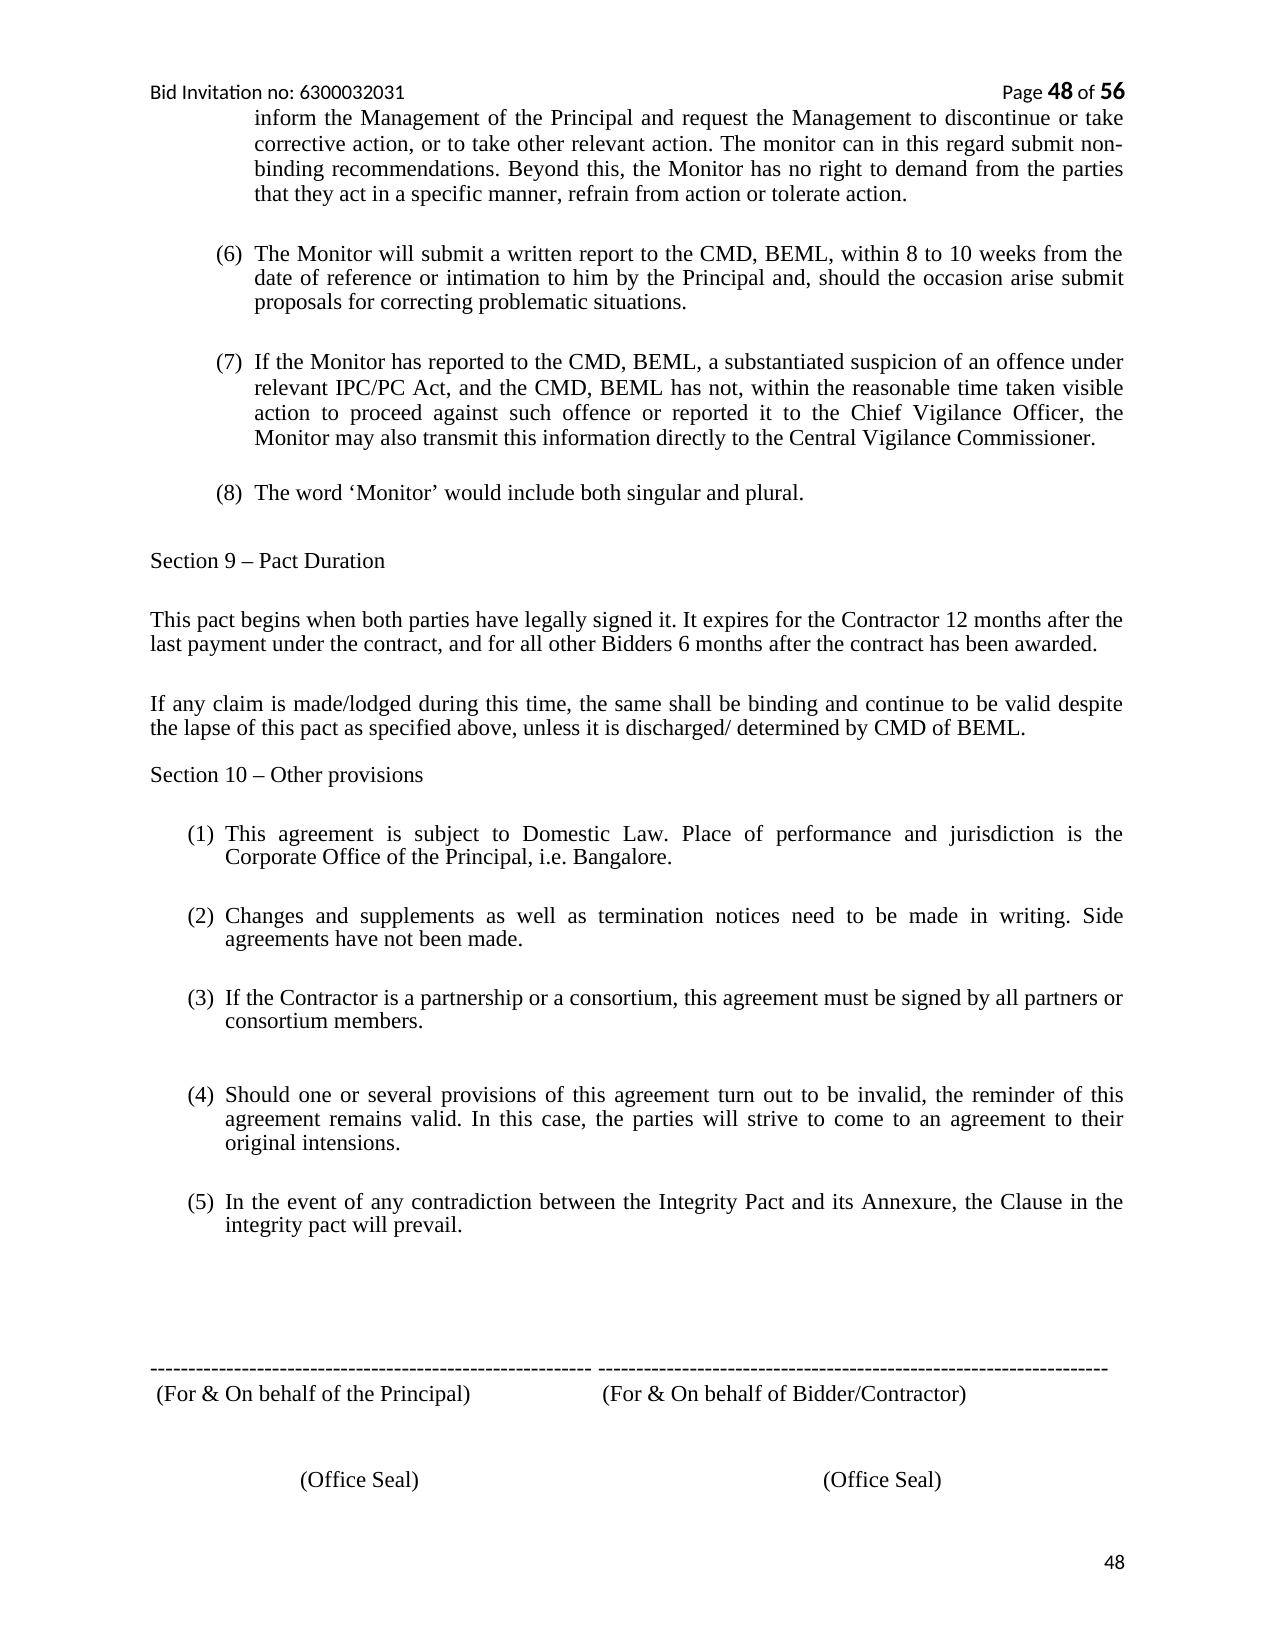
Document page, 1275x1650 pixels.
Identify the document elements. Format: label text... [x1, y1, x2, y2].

text (For & On behalf of the Principal) (For & On behalf of Bidder/Contractor) [156, 1380, 1125, 1407]
list This agreement is subject to Domestic Law. Place of performance and jurisdiction is the Corporate Office of the Principal, i.e. Bangalore. [187, 822, 1125, 869]
text (Office Seal) (Office Seal) [300, 1466, 1125, 1492]
text Section 9 – Pact Duration [150, 547, 1125, 574]
list The Monitor will submit a written report to the CMD, BEML, within 8 to 10 weeks from the date of reference or intimation to him by the Principal and, should the occasion arise submit proposals for correcting problematic situations. [216, 242, 1125, 314]
text If any claim is made/lodged during this time, the same shall be binding and continue to be valid despite the lapse of this pact as specified above, unless it is discharged/ determined by CMD of BEML. [150, 692, 1125, 741]
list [216, 106, 1125, 207]
list Changes and supplements as well as termination notices need to be made in writing. Side agreements have not been made. [187, 904, 1125, 951]
list The word ‘Monitor’ would include both singular and plural. [216, 479, 1125, 506]
list Should one or several provisions of this agreement turn out to be invalid, the reminder of this agreement remains valid. In this case, the parties will strive to come to an agreement to their original intensions. [187, 1083, 1125, 1156]
text This pact begins when both parties have legally signed it. It expires for the Contractor 12 months after the last payment under the contract, and for all other Bidders 6 months after the contract has been awarded. [150, 608, 1125, 657]
text ---------------------------------------------------------- ------------------------------------------------------------------- [150, 1354, 1125, 1380]
list If the Contractor is a partnership or a consortium, this agreement must be signed by all partners or consortium members. [187, 986, 1125, 1033]
list If the Monitor has reported to the CMD, BEML, a substantiated suspicion of an offence under relevant IPC/PC Act, and the CMD, BEML has not, within the reasonable time taken visible action to proceed against such offence or reported it to the Chief Vigilance Officer, the Monitor may also transmit this information directly to the Central Vigilance Commissioner. [216, 350, 1125, 450]
list In the event of any contradiction between the Integrity Pact and its Annexure, the Clause in the integrity pact will prevail. [187, 1191, 1125, 1238]
text Section 10 – Other provisions [150, 761, 1125, 788]
